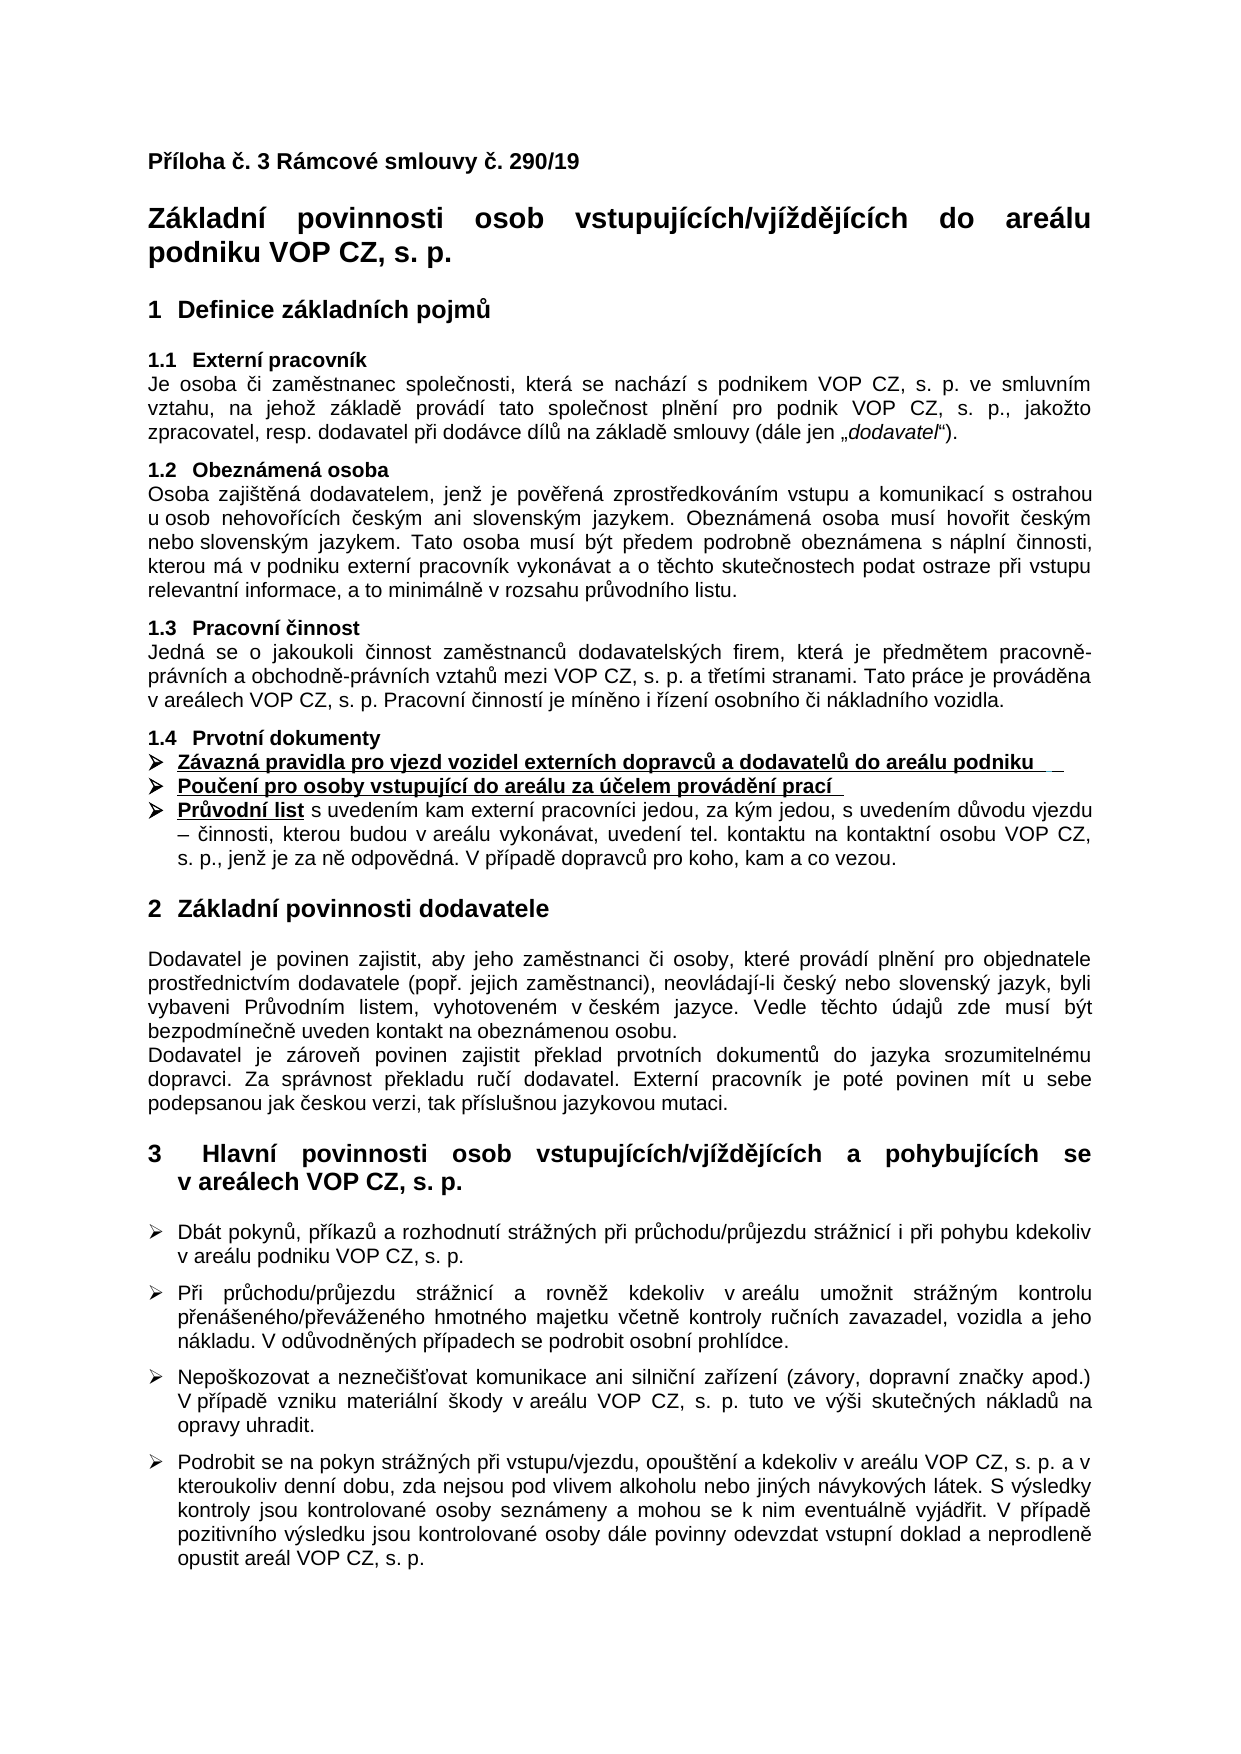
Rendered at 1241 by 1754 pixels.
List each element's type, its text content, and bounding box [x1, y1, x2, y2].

text Základní povinnosti osob vstupujících/vjíždějících do areálu podniku VOP CZ, s. p. [148, 201, 1093, 268]
subtitle Externí pracovník [148, 348, 1093, 372]
text Dodavatel je povinen zajistit, aby jeho zaměstnanci či osoby, které provádí plnění pro objednatele prostřednictvím dodavatele (popř. jejich zaměstnanci), neovládají-li český nebo slovenský jazyk, byli vybaveni Průvodním listem, vyhotoveném v českém jazyce. Vedle těchto údajů zde musí být bezpodmínečně uveden kontakt na obeznámenou osobu. [148, 947, 1093, 1043]
text Poučení pro osoby vstupující do areálu za účelem provádění prací [148, 774, 1093, 798]
subtitle Definice základních pojmů [148, 295, 1093, 324]
text Nepoškozovat a neznečišťovat komunikace ani silniční zařízení (závory, dopravní značky apod.) V případě vzniku materiální škody v areálu VOP CZ, s. p. tuto ve výši skutečných nákladů na opravy uhradit. [148, 1365, 1093, 1437]
subtitle Základní povinnosti dodavatele [148, 894, 1093, 923]
text Jedná se o jakoukoli činnost zaměstnanců dodavatelských firem, která je předmětem pracovně-právních a obchodně-právních vztahů mezi VOP CZ, s. p. a třetími stranami. Tato práce je prováděna v areálech VOP CZ, s. p. Pracovní činností je míněno i řízení osobního či nákladního vozidla. [148, 640, 1093, 712]
text Dbát pokynů, příkazů a rozhodnutí strážných při průchodu/průjezdu strážnicí i při pohybu kdekoliv v areálu podniku VOP CZ, s. p. [148, 1220, 1093, 1268]
subtitle Prvotní dokumenty [148, 726, 1093, 750]
text Dodavatel je zároveň povinen zajistit překlad prvotních dokumentů do jazyka srozumitelnému dopravci. Za správnost překladu ručí dodavatel. Externí pracovník je poté povinen mít u sebe podepsanou jak českou verzi, tak příslušnou jazykovou mutaci. [148, 1043, 1093, 1114]
subtitle Pracovní činnost [148, 616, 1093, 640]
subtitle Obeznámená osoba [148, 458, 1093, 482]
text Příloha č. 3 Rámcové smlouvy č. 290/19 [148, 148, 1093, 174]
text Průvodní list s uvedením kam externí pracovníci jedou, za kým jedou, s uvedením důvodu vjezdu – činnosti, kterou budou v areálu vykonávat, uvedení tel. kontaktu na kontaktní osobu VOP CZ, s. p., jenž je za ně odpovědná. V případě dopravců pro koho, kam a co vezou. [148, 798, 1093, 870]
text Při průchodu/průjezdu strážnicí a rovněž kdekoliv v areálu umožnit strážným kontrolu přenášeného/převáženého hmotného majetku včetně kontroly ručních zavazadel, vozidla a jeho nákladu. V odůvodněných případech se podrobit osobní prohlídce. [148, 1281, 1093, 1352]
text Závazná pravidla pro vjezd vozidel externích dopravců a dodavatelů do areálu podniku [148, 750, 1093, 774]
subtitle Hlavní povinnosti osob vstupujících/vjíždějících a pohybujících se v areálech VOP CZ, s. p. [148, 1138, 1093, 1196]
text Osoba zajištěná dodavatelem, jenž je pověřená zprostředkováním vstupu a komunikací s ostrahou u osob nehovořících českým ani slovenským jazykem. Obeznámená osoba musí hovořit českým nebo slovenským jazykem. Tato osoba musí být předem podrobně obeznámena s náplní činnosti, kterou má v podniku externí pracovník vykonávat a o těchto skutečnostech podat ostraze při vstupu relevantní informace, a to minimálně v rozsahu průvodního listu. [148, 482, 1093, 602]
text Je osoba či zaměstnanec společnosti, která se nachází s podnikem VOP CZ, s. p. ve smluvním vztahu, na jehož základě provádí tato společnost plnění pro podnik VOP CZ, s. p., jakožto zpracovatel, resp. dodavatel při dodávce dílů na základě smlouvy (dále jen „dodavatel“). [148, 372, 1093, 443]
text Podrobit se na pokyn strážných při vstupu/vjezdu, opouštění a kdekoliv v areálu VOP CZ, s. p. a v kteroukoliv denní dobu, zda nejsou pod vlivem alkoholu nebo jiných návykových látek. S výsledky kontroly jsou kontrolované osoby seznámeny a mohou se k nim eventuálně vyjádřit. V případě pozitivního výsledku jsou kontrolované osoby dále povinny odevzdat vstupní doklad a neprodleně opustit areál VOP CZ, s. p. [148, 1449, 1093, 1569]
